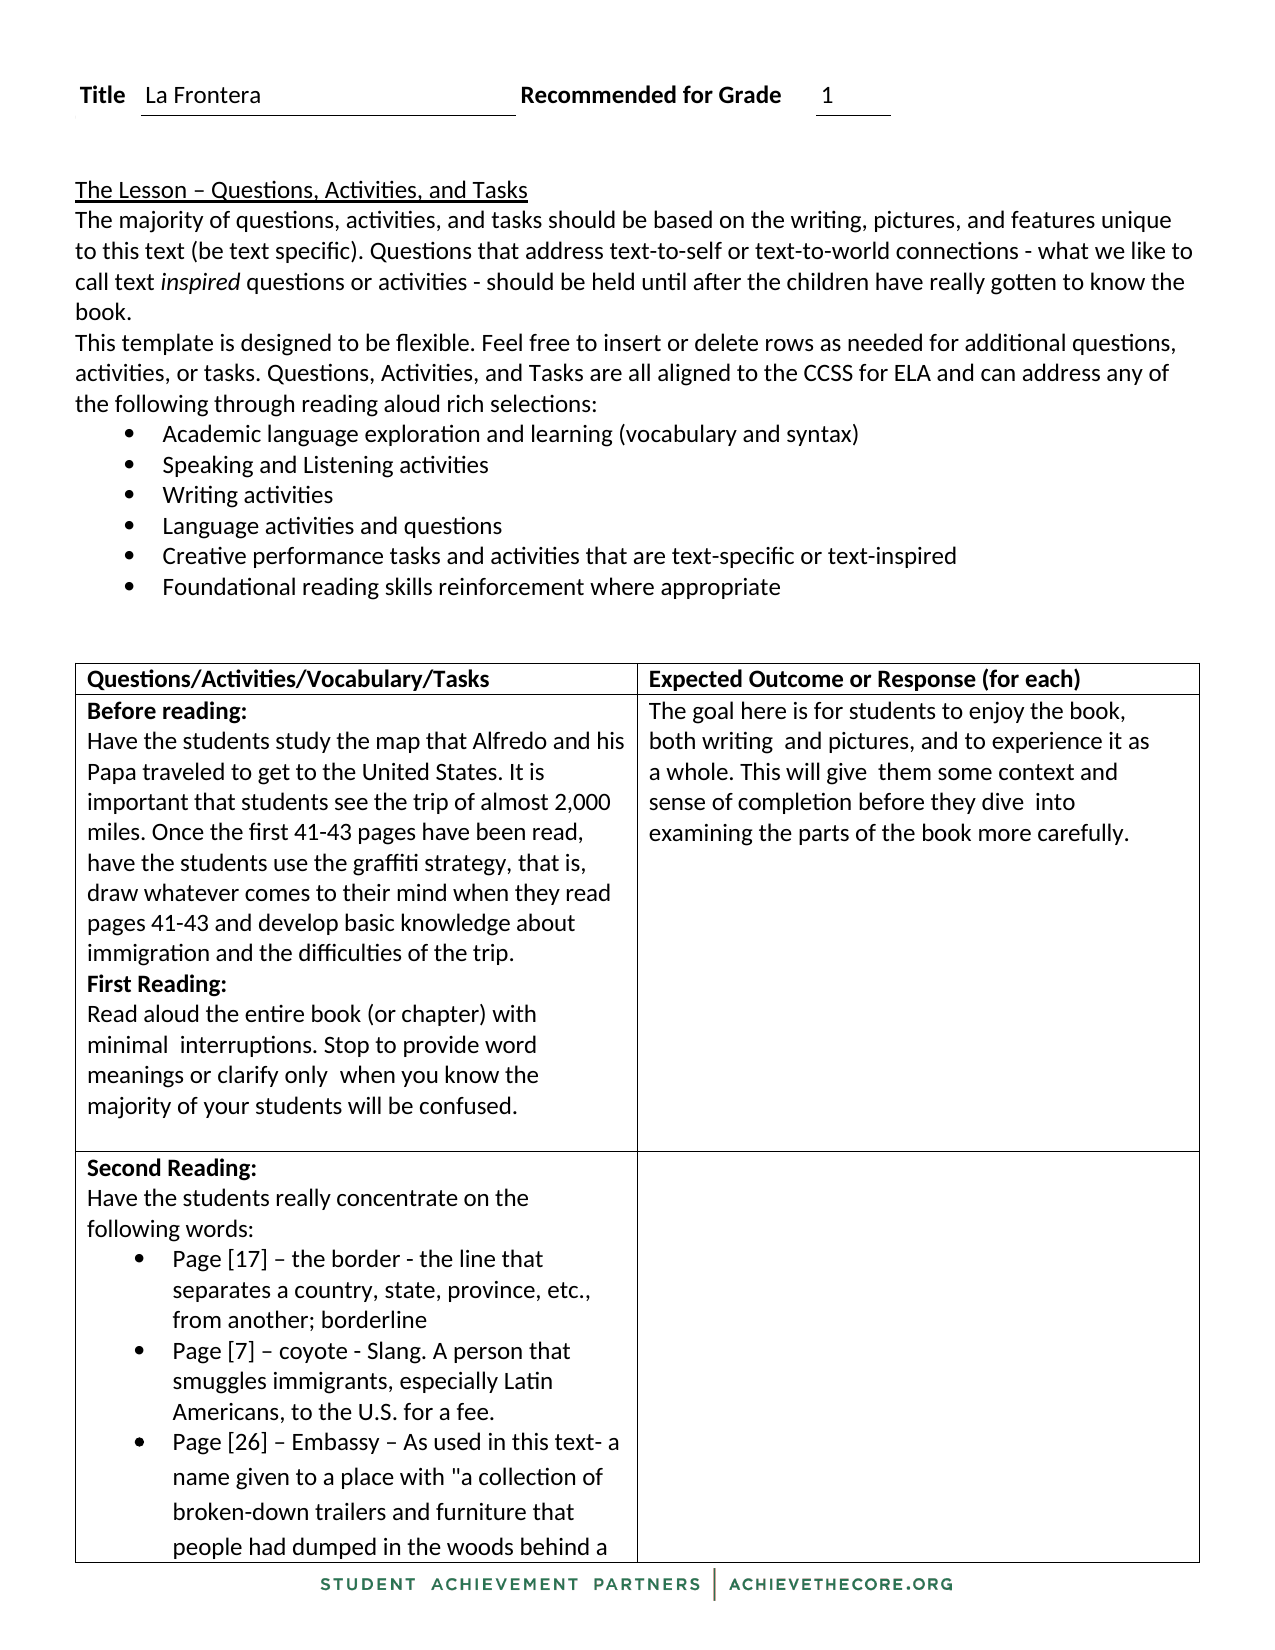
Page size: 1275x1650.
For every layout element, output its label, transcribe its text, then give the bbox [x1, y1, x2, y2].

text The Lesson – Questions, Activities, and Tasks [75, 174, 1200, 204]
table_header Expected Outcome or Response (for each) [638, 664, 1199, 694]
table_cell Before reading: Have the students study the map that Alfredo and his Papa traveled to get to the United States. It is important that students see the trip of almost 2,000 miles. Once the first 41-43 pages have been read, have the students use the graffiti strategy, that is, draw whatever comes to their mind when they read pages 41-43 and develop basic knowledge about immigration and the difficulties of the trip. First Reading: Read aloud the entire book (or chapter) with minimal interruptions. Stop to provide word meanings or clarify only when you know the majority of your students will be confused. [76, 695, 637, 1151]
table_header Questions/Activities/Vocabulary/Tasks [76, 664, 637, 694]
text This template is designed to be flexible. Feel free to insert or delete rows as needed for additional questions, activities, or tasks. Questions, Activities, and Tasks are all aligned to the CCSS for ELA and can address any of the following through reading aloud rich selections: [75, 327, 1200, 418]
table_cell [76, 1152, 637, 1562]
list Speaking and Listening activities [125, 449, 1200, 479]
list Creative performance tasks and activities that are text-specific or text-inspired [125, 540, 1200, 571]
list Language activities and questions [125, 510, 1200, 540]
picture [306, 1563, 969, 1605]
table_cell [638, 1152, 1199, 1562]
list Academic language exploration and learning (vocabulary and syntax) [125, 418, 1200, 449]
list Writing activities [125, 479, 1200, 510]
text The majority of questions, activities, and tasks should be based on the writing, pictures, and features unique to this text (be text specific). Questions that address text-to-self or text-to-world connections - what we like to call text inspired questions or activities - should be held until after the children have really gotten to know the book. [75, 204, 1200, 327]
table_cell The goal here is for students to enjoy the book, both writing and pictures, and to experience it as a whole. This will give them some context and sense of completion before they dive into examining the parts of the book more carefully. [638, 695, 1199, 1151]
list Foundational reading skills reinforcement where appropriate [125, 571, 1200, 601]
